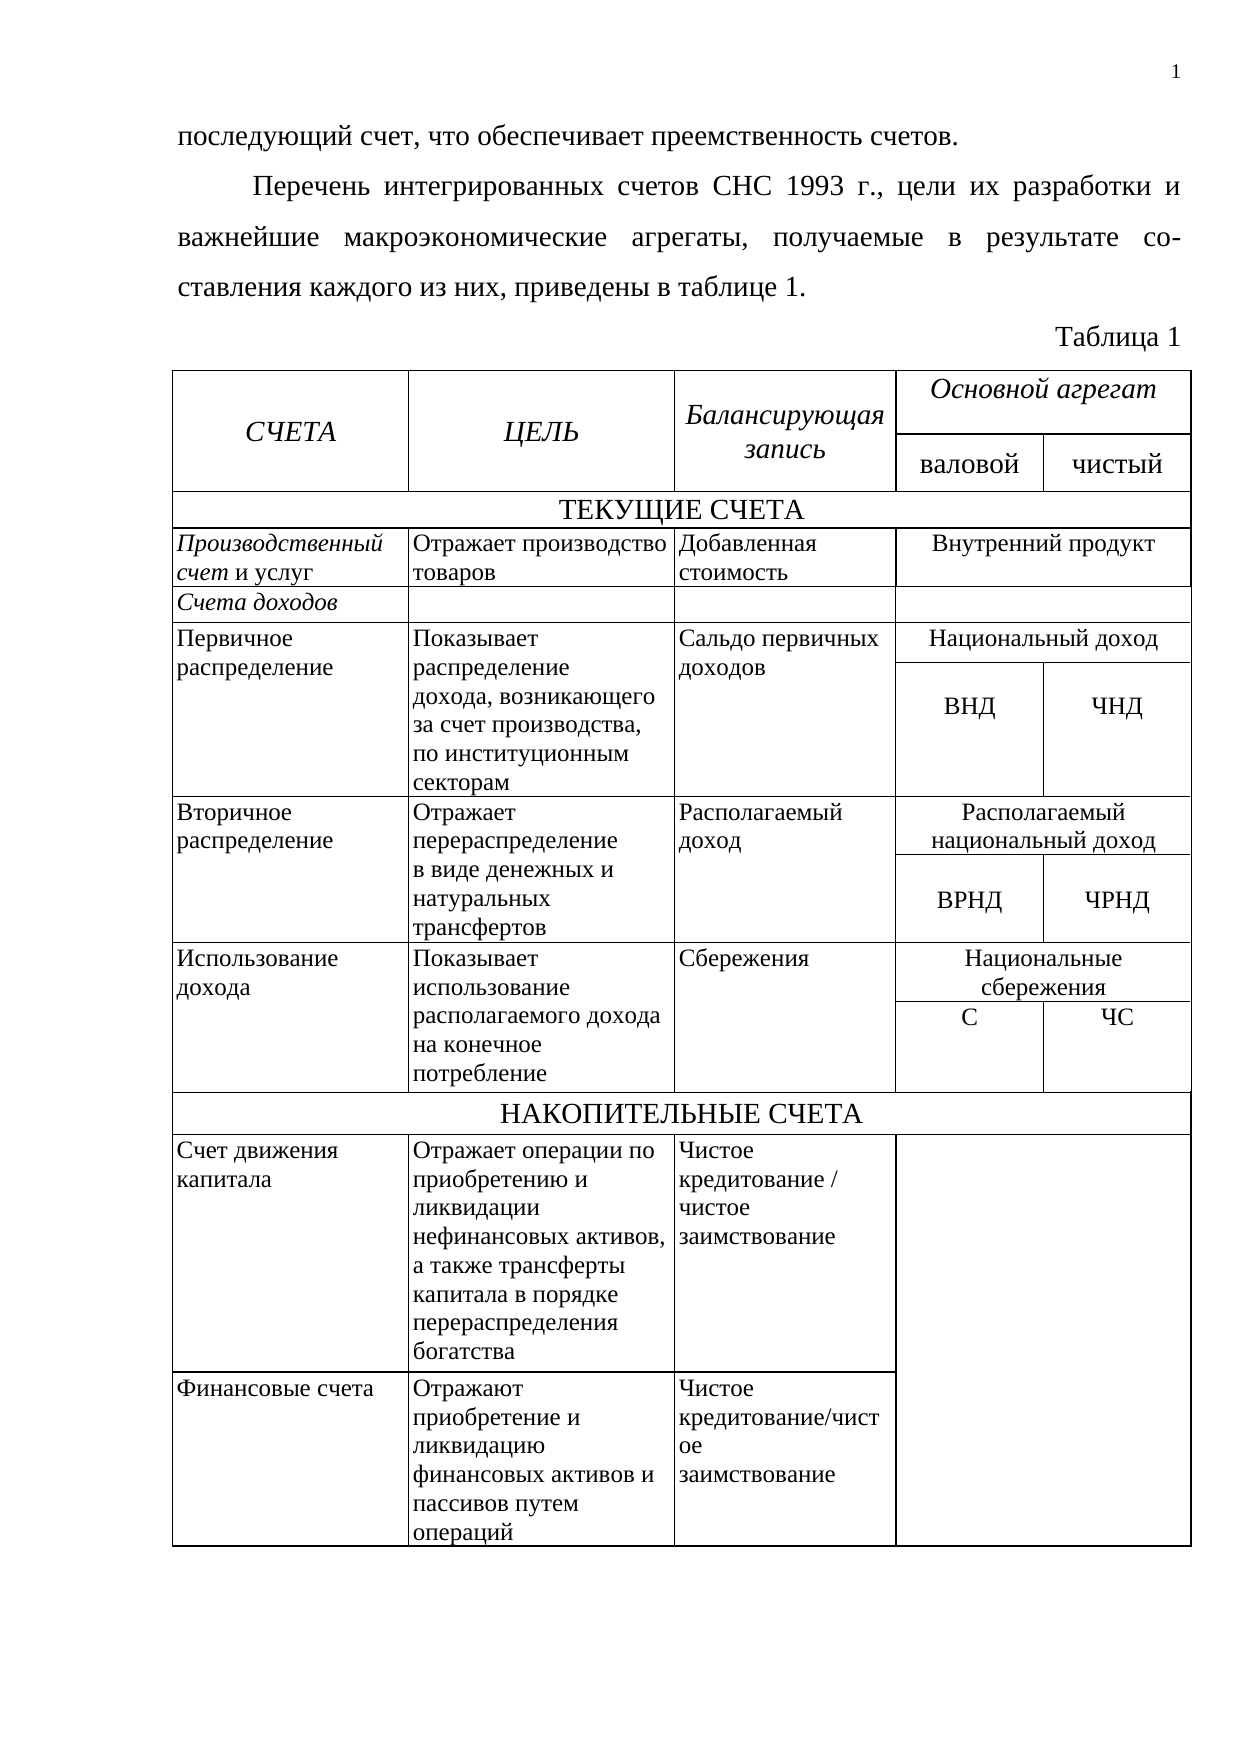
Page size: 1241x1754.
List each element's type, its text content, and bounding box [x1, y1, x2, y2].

table_header СЧЕТА [173, 371, 408, 491]
table_cell НАКОПИТЕЛЬНЫЕ СЧЕТА [173, 1093, 1190, 1133]
table_cell чистый [1044, 435, 1190, 491]
table_cell Располагаемый доход [675, 797, 895, 942]
table_cell ТЕКУЩИЕ СЧЕТА [173, 492, 1190, 527]
table_cell Счет движения капитала [173, 1135, 408, 1371]
table_cell ВНД [896, 663, 1043, 796]
table_cell Внутренний продукт [897, 529, 1190, 586]
table_cell Отражает операции по приобретению и ликвидации нефинансовых активов, а также трансферты капитала в порядке перераспределения богатства [409, 1135, 674, 1371]
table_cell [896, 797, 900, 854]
table_cell валовой [897, 435, 1043, 491]
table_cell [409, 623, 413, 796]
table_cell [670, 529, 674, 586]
table_cell ЧНД [1044, 662, 1191, 796]
table_header Балансирующая запись [675, 371, 895, 491]
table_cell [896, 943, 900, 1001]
table_cell Национальный доход [896, 622, 1191, 662]
table_cell [1187, 587, 1191, 622]
table_cell Финансовые счета [173, 1373, 408, 1545]
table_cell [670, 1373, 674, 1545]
text Перечень интегрированных счетов СНС 1993 г., цели их разработки и важнейшие макроэкономические агрегаты, получаемые в результате составления каждого из них, приведены в таблице 1. [177, 168, 1181, 303]
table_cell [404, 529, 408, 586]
subtitle Таблица 1 [177, 319, 1181, 353]
table_cell ЧРНД [1044, 854, 1191, 942]
table_cell Чистое кредитование / чистое заимствование [675, 1135, 895, 1371]
table_cell Вторичное распределение [173, 797, 408, 942]
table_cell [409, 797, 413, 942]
table_cell Сбережения [675, 943, 895, 1091]
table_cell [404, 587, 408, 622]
table_cell ЧС [1044, 1001, 1191, 1091]
table_cell С [896, 1002, 1043, 1091]
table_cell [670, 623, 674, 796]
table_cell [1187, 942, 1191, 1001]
table_header ЦЕЛЬ [409, 371, 674, 491]
table_cell [409, 587, 413, 622]
table_cell [670, 587, 674, 622]
table_cell ВРНД [896, 855, 1043, 942]
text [177, 118, 1181, 152]
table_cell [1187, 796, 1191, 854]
table_cell Использование дохода [173, 943, 408, 1091]
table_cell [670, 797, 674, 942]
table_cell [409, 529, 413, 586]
table_cell Показывает использование располагаемого дохода на конечное потребление [409, 943, 674, 1091]
table_cell Первичное распределение [173, 623, 408, 796]
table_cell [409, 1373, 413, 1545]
table_cell [896, 587, 900, 622]
table_cell [897, 1135, 1190, 1545]
